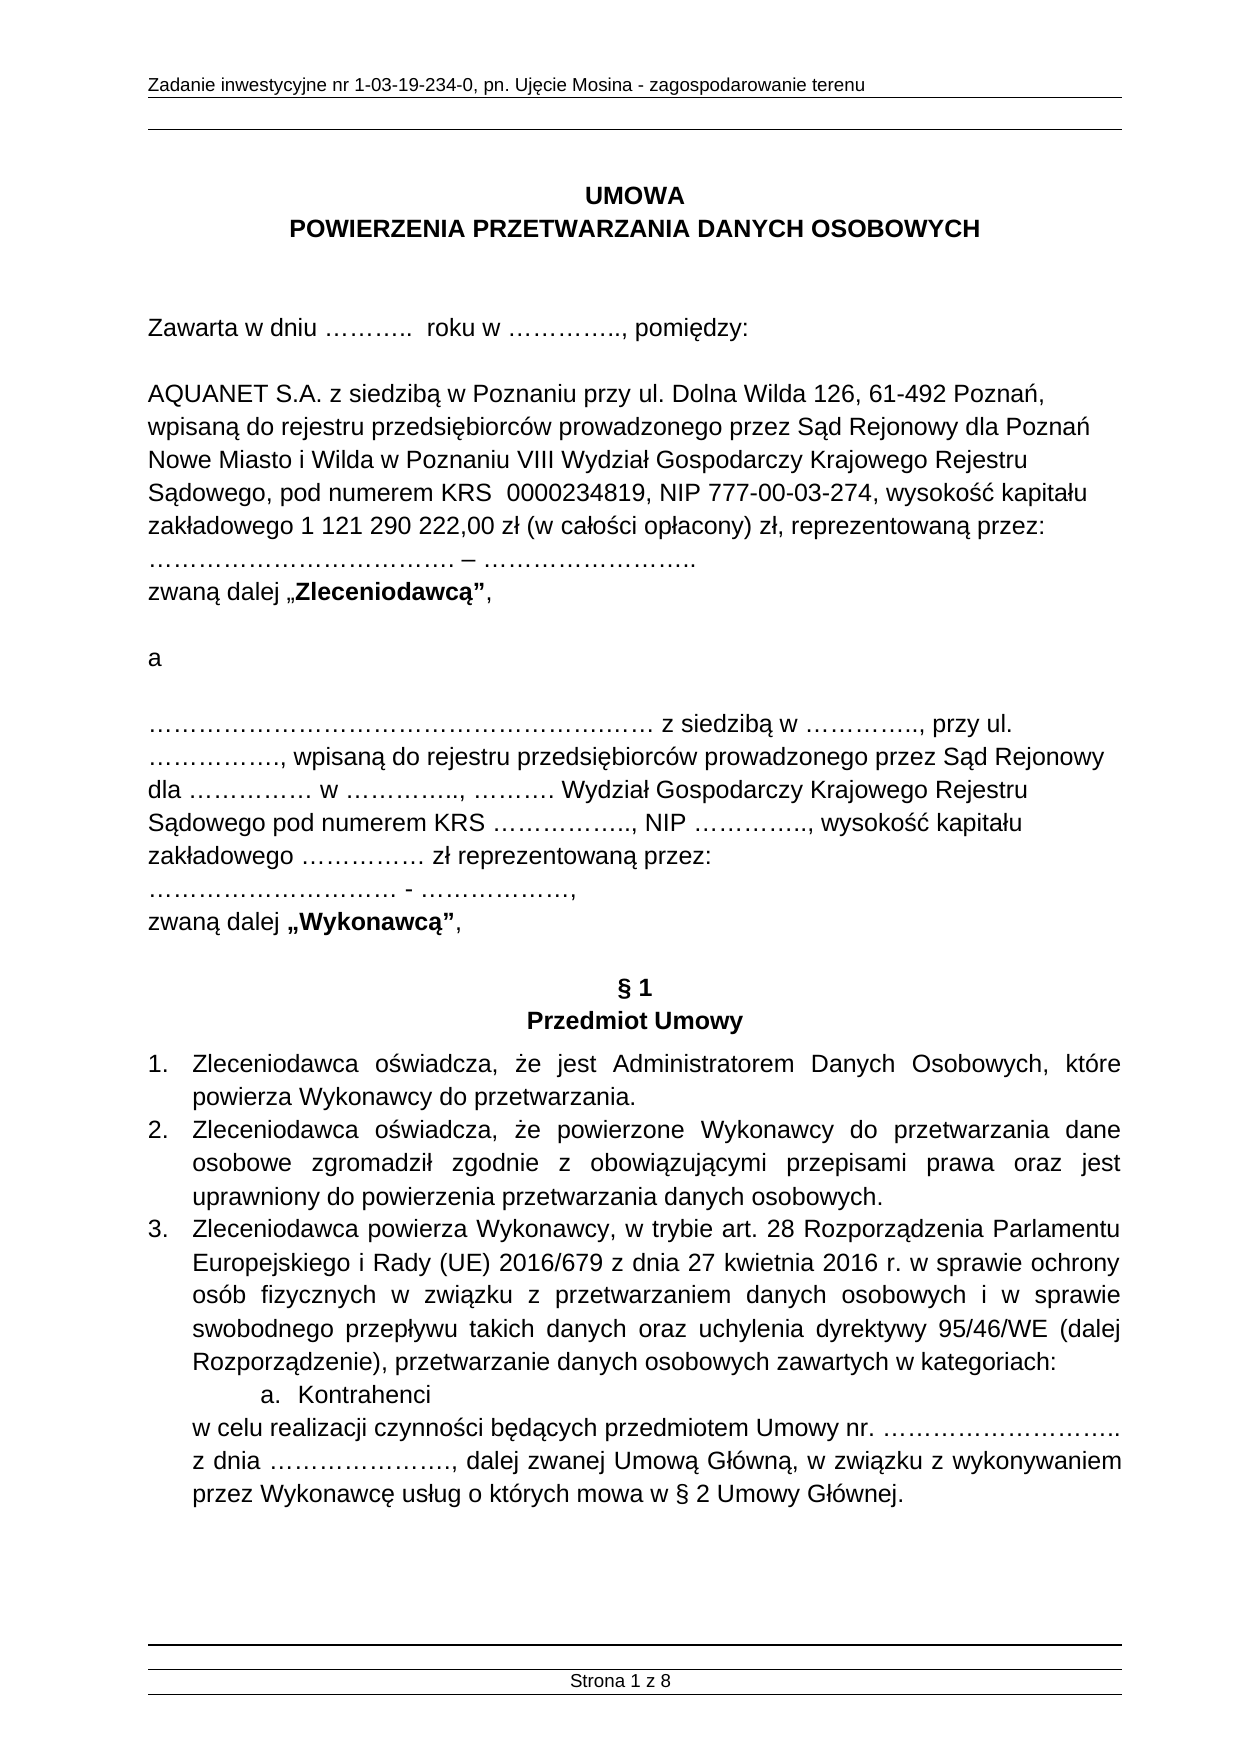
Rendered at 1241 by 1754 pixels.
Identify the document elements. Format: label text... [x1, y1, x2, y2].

text AQUANET S.A. z siedzibą w Poznaniu przy ul. Dolna Wilda 126, 61-492 Poznań, wpisaną do rejestru przedsiębiorców prowadzonego przez Sąd Rejonowy dla Poznań Nowe Miasto i Wilda w Poznaniu VIII Wydział Gospodarczy Krajowego Rejestru Sądowego, pod numerem KRS 0000234819, NIP 777-00-03-274, wysokość kapitału zakładowego 1 121 290 222,00 zł (w całości opłacony) zł, reprezentowaną przez: [148, 379, 1122, 540]
text zwaną dalej „Zleceniodawcą”, [148, 577, 1122, 606]
text Przedmiot Umowy [148, 1006, 1122, 1035]
text POWIERZENIA PRZETWARZANIA DANYCH OSOBOWYCH [148, 214, 1122, 242]
text ………………………………. – …………………….. [148, 544, 1122, 573]
list Zleceniodawca oświadcza, że powierzone Wykonawcy do przetwarzania dane osobowe zgromadził zgodnie z obowiązującymi przepisami prawa oraz jest uprawniony do powierzenia przetwarzania danych osobowych. [148, 1115, 1122, 1210]
list Zleceniodawca powierza Wykonawcy, w trybie art. 28 Rozporządzenia Parlamentu Europejskiego i Rady (UE) 2016/679 z dnia 27 kwietnia 2016 r. w sprawie ochrony osób fizycznych w związku z przetwarzaniem danych osobowych i w sprawie swobodnego przepływu takich danych oraz uchylenia dyrektywy 95/46/WE (dalej Rozporządzenie), przetwarzanie danych osobowych zawartych w kategoriach: [148, 1214, 1122, 1375]
text zwaną dalej „Wykonawcą”, [148, 907, 1122, 936]
list Zleceniodawca oświadcza, że jest Administratorem Danych Osobowych, które powierza Wykonawcy do przetwarzania. [148, 1049, 1122, 1111]
text w celu realizacji czynności będących przedmiotem Umowy nr. ……………………….. z dnia …………………., dalej zwanej Umową Główną, w związku z wykonywaniem przez Wykonawcę usług o których mowa w § 2 Umowy Głównej. [192, 1413, 1122, 1507]
text a [148, 643, 1122, 672]
list Kontrahenci [260, 1379, 1122, 1408]
text ……………………………………………….…… z siedzibą w ………….., przy ul. ……………., wpisaną do rejestru przedsiębiorców prowadzonego przez Sąd Rejonowy dla …………… w ………….., ………. Wydział Gospodarczy Krajowego Rejestru Sądowego pod numerem KRS …………….., NIP ………….., wysokość kapitału zakładowego …………… zł reprezentowaną przez: [148, 709, 1122, 870]
text Zawarta w dniu ……….. roku w ………….., pomiędzy: [148, 313, 1122, 342]
text UMOWA [148, 181, 1122, 209]
text § 1 [148, 973, 1122, 1002]
text ………………………… - ………………, [148, 874, 1122, 903]
